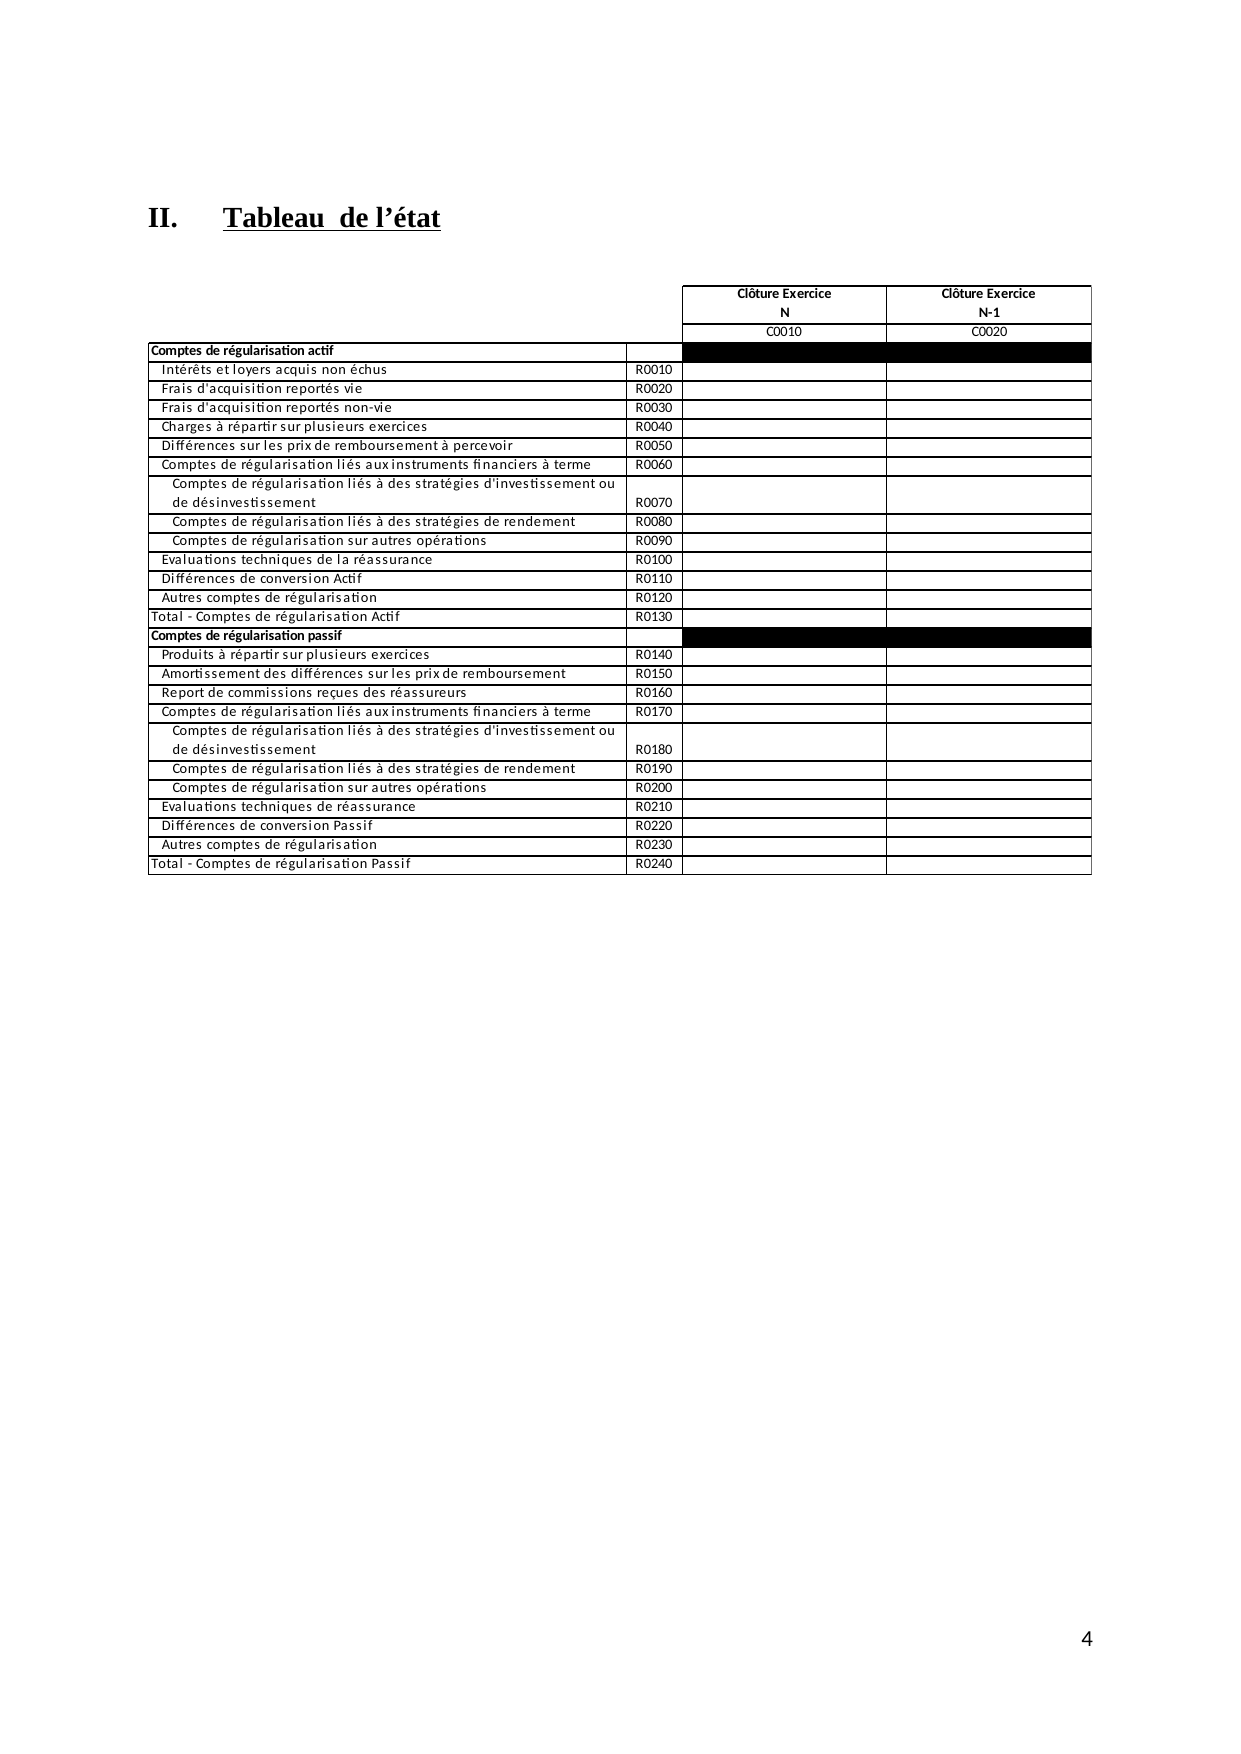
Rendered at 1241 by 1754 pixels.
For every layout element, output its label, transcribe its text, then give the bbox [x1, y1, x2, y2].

list Tableau de l’état [148, 201, 1093, 234]
